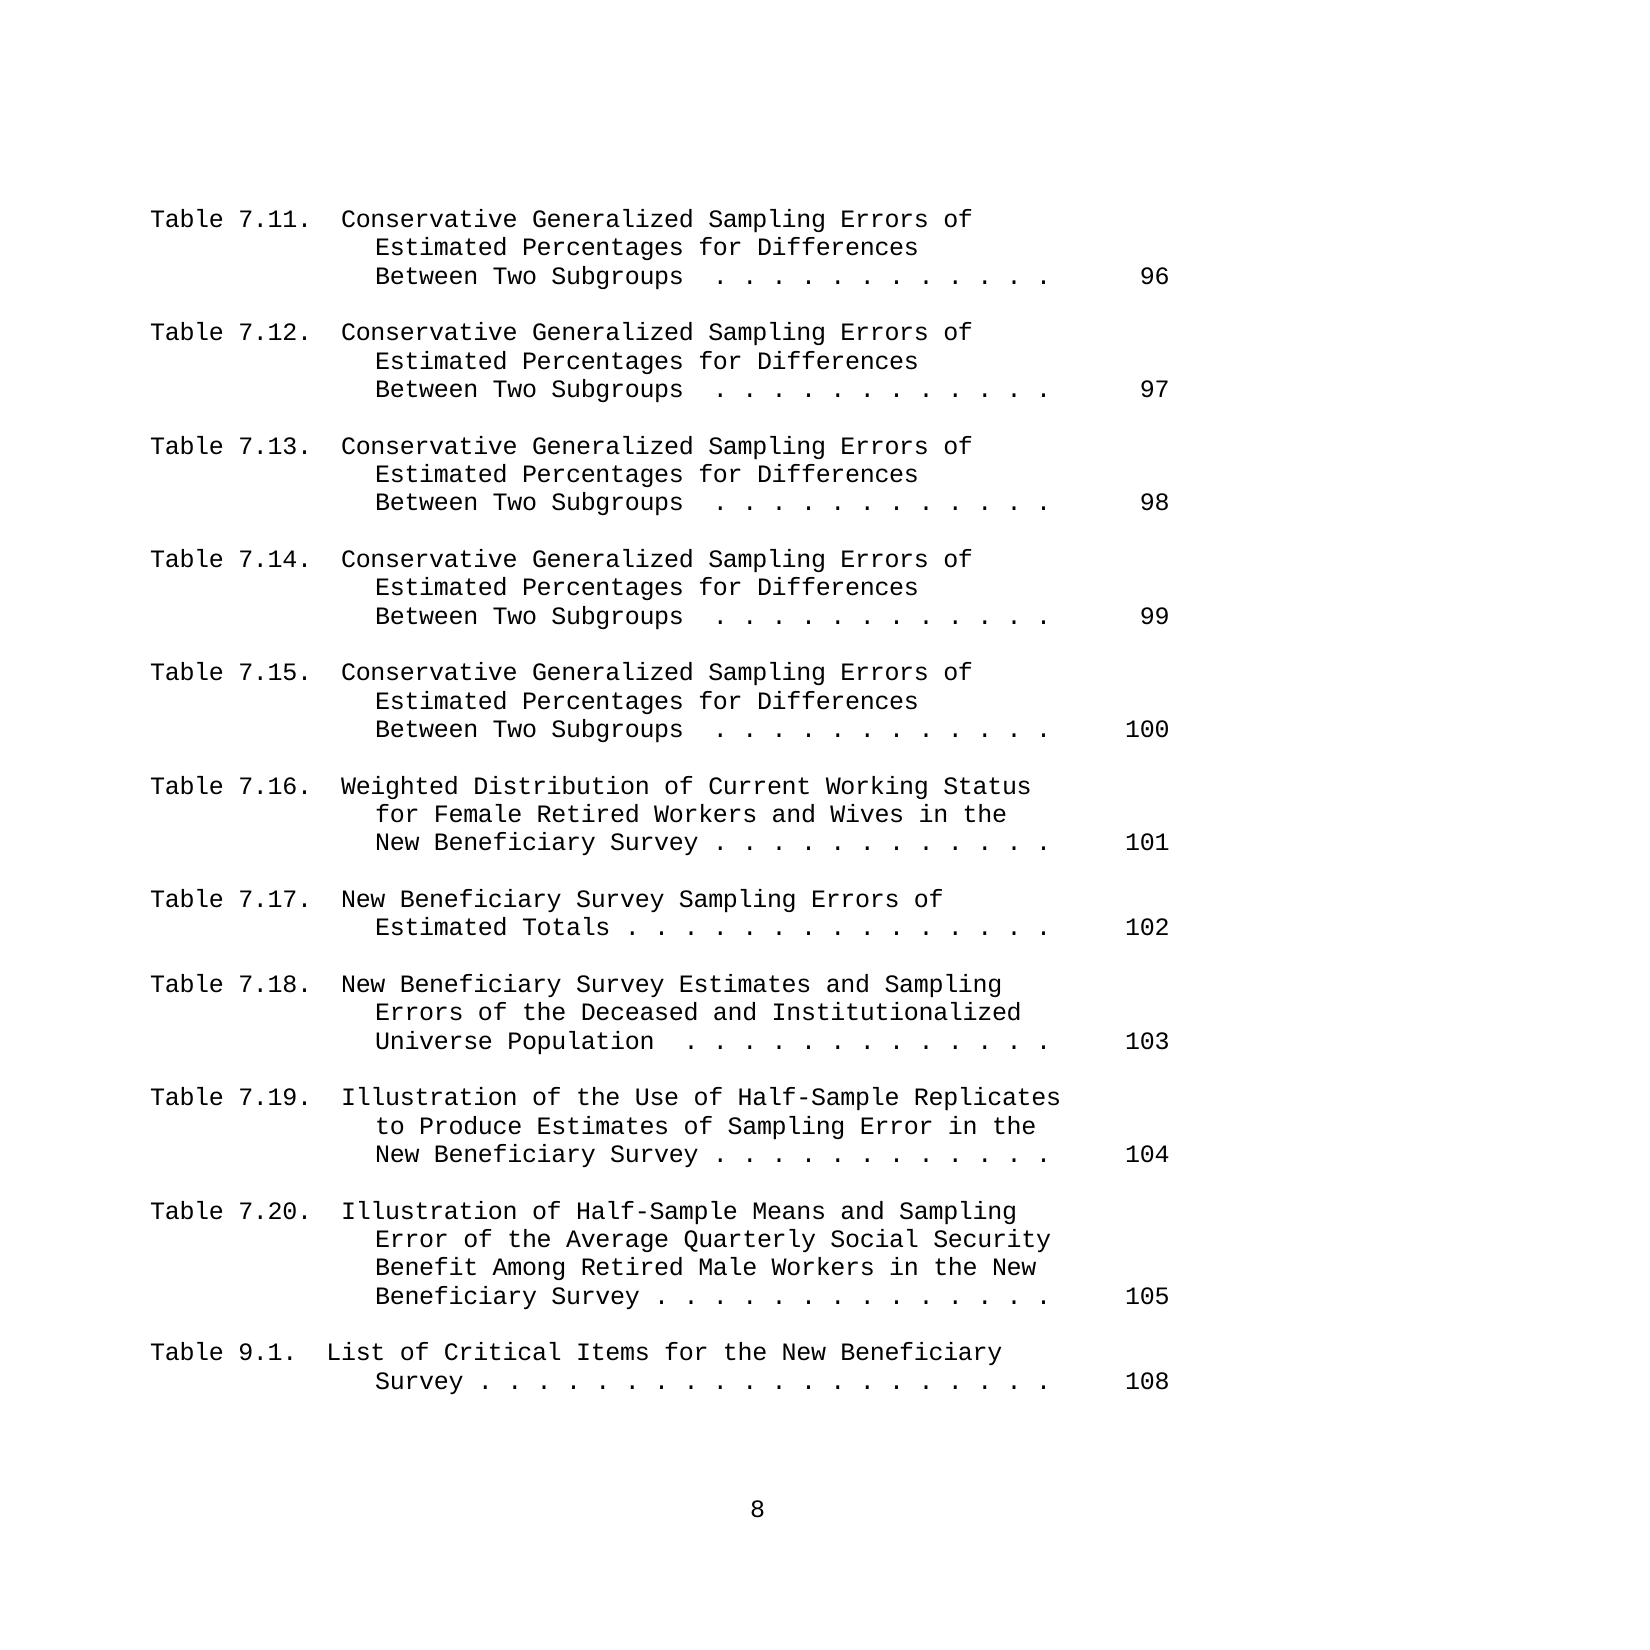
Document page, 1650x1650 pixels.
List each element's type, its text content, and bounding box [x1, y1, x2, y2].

text Errors of the Deceased and Institutionalized [150, 1000, 1612, 1028]
text Estimated Totals . . . . . . . . . . . . . . . 102 [150, 915, 1612, 943]
text Between Two Subgroups . . . . . . . . . . . . 100 [150, 717, 1612, 745]
text Table 7.13. Conservative Generalized Sampling Errors of [150, 433, 1612, 462]
text Universe Population . . . . . . . . . . . . . 103 [150, 1028, 1612, 1057]
text New Beneficiary Survey . . . . . . . . . . . . 104 [150, 1142, 1612, 1170]
text Table 7.19. Illustration of the Use of Half-Sample Replicates [150, 1085, 1612, 1113]
text Table 7.15. Conservative Generalized Sampling Errors of [150, 660, 1612, 688]
text Error of the Average Quarterly Social Security [150, 1227, 1612, 1255]
text Table 7.14. Conservative Generalized Sampling Errors of [150, 547, 1612, 575]
text Between Two Subgroups . . . . . . . . . . . . 96 [150, 263, 1612, 292]
text Survey . . . . . . . . . . . . . . . . . . . . 108 [150, 1368, 1612, 1397]
text Estimated Percentages for Differences [150, 575, 1612, 603]
text Beneficiary Survey . . . . . . . . . . . . . . 105 [150, 1283, 1612, 1312]
text Benefit Among Retired Male Workers in the New [150, 1255, 1612, 1283]
text Table 7.16. Weighted Distribution of Current Working Status [150, 773, 1612, 802]
text Table 7.20. Illustration of Half-Sample Means and Sampling [150, 1198, 1612, 1227]
text Table 7.12. Conservative Generalized Sampling Errors of [150, 320, 1612, 348]
text Estimated Percentages for Differences [150, 235, 1612, 263]
text Table 7.17. New Beneficiary Survey Sampling Errors of [150, 887, 1612, 915]
text Estimated Percentages for Differences [150, 462, 1612, 490]
text Estimated Percentages for Differences [150, 348, 1612, 377]
text Table 9.1. List of Critical Items for the New Beneficiary [150, 1340, 1612, 1368]
text Between Two Subgroups . . . . . . . . . . . . 97 [150, 377, 1612, 405]
text Estimated Percentages for Differences [150, 688, 1612, 717]
text New Beneficiary Survey . . . . . . . . . . . . 101 [150, 830, 1612, 858]
text Between Two Subgroups . . . . . . . . . . . . 99 [150, 603, 1612, 632]
text Between Two Subgroups . . . . . . . . . . . . 98 [150, 490, 1612, 518]
text to Produce Estimates of Sampling Error in the [150, 1113, 1612, 1142]
text Table 7.18. New Beneficiary Survey Estimates and Sampling [150, 972, 1612, 1000]
text Table 7.11. Conservative Generalized Sampling Errors of [150, 207, 1612, 235]
text for Female Retired Workers and Wives in the [150, 802, 1612, 830]
